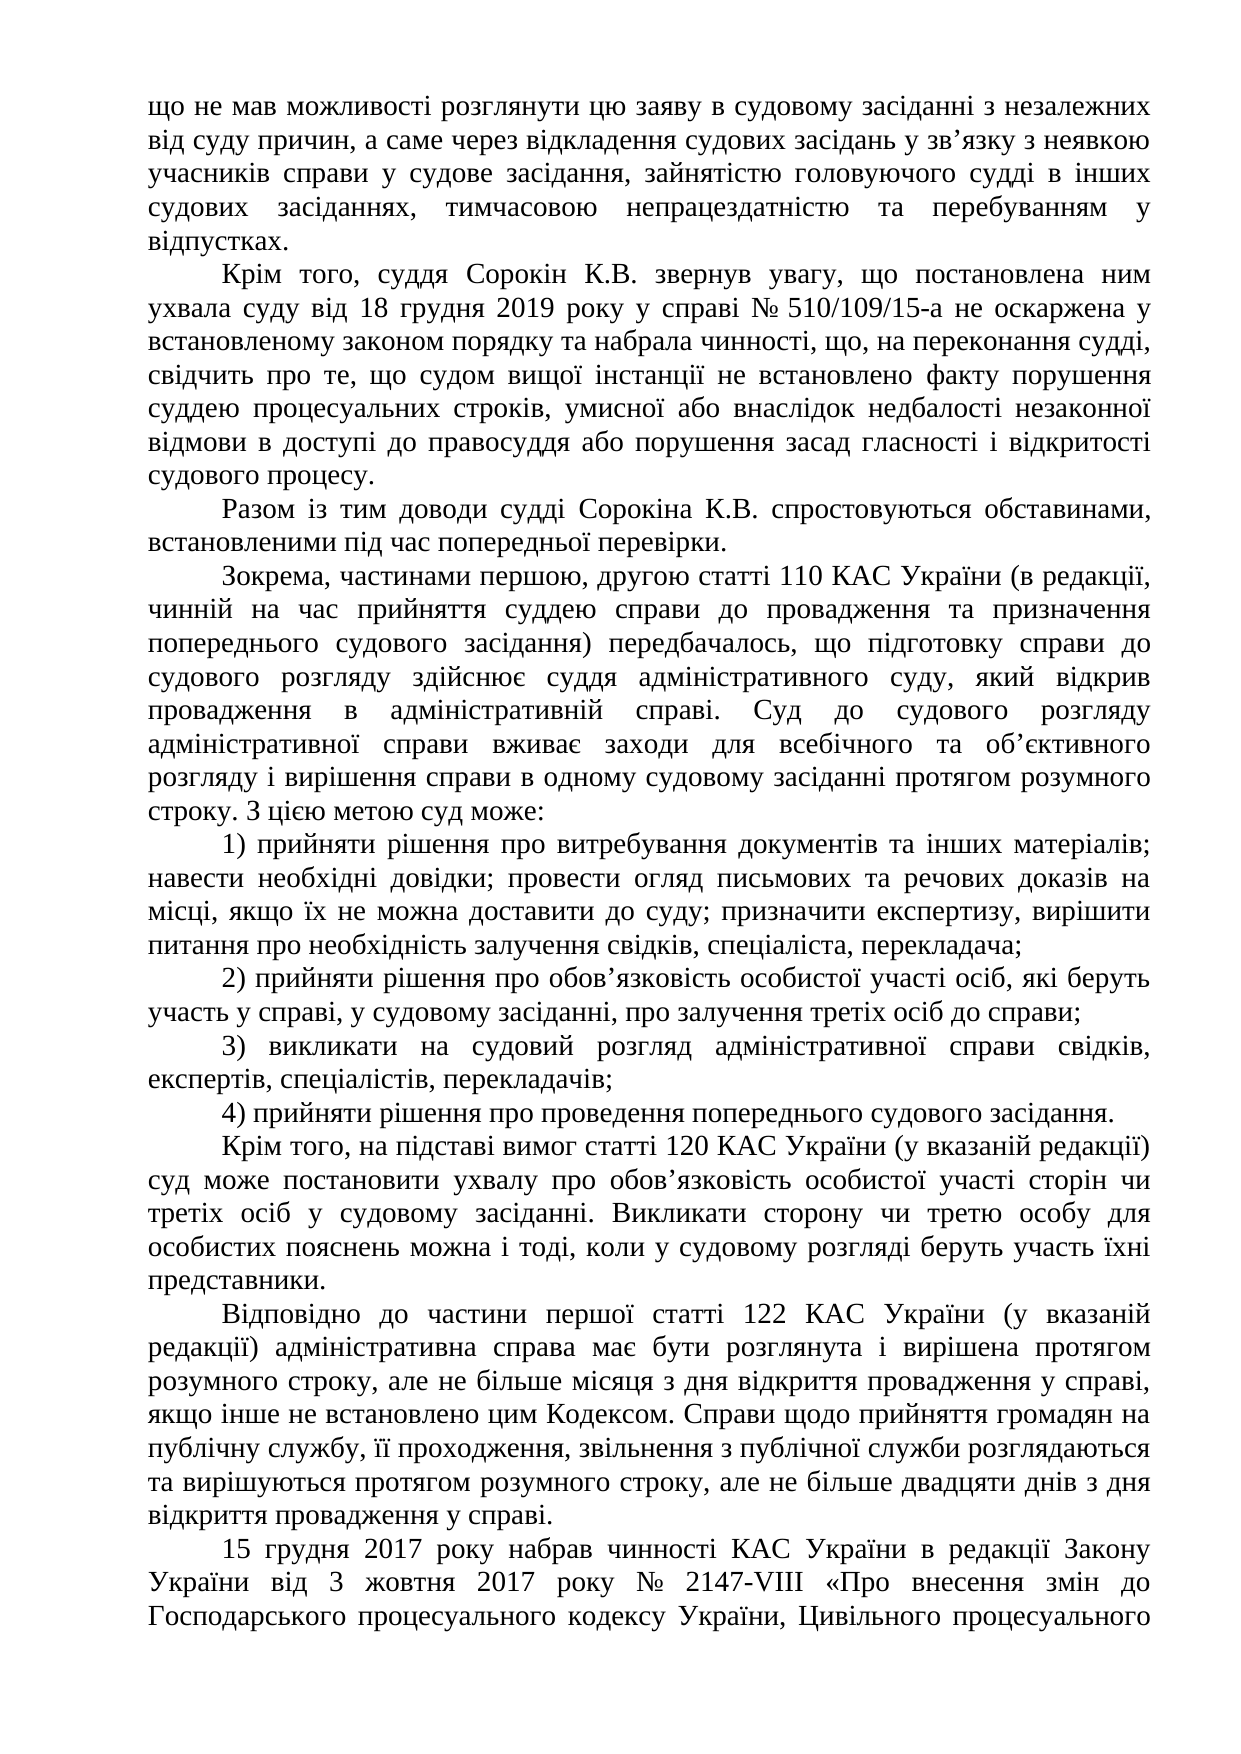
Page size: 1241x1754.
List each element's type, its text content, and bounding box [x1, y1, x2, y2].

text 1) прийняти рішення про витребування документів та інших матеріалів; навести необхідні довідки; провести огляд письмових та речових доказів на місці, якщо їх не можна доставити до суду; призначити експертизу, вирішити питання про необхідність залучення свідків, спеціаліста, перекладача; [148, 826, 1152, 961]
text 3) викликати на судовий розгляд адміністративної справи свідків, експертів, спеціалістів, перекладачів; [148, 1028, 1152, 1095]
text Разом із тим доводи судді Сорокіна К.В. спростовуються обставинами, встановленими під час попередньої перевірки. [148, 491, 1152, 558]
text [148, 88, 1152, 256]
text Крім того, суддя Сорокін К.В. звернув увагу, що постановлена ним ухвала суду від 18 грудня 2019 року у справі № 510/109/15-а не оскаржена у встановленому законом порядку та набрала чинності, що, на переконання судді, свідчить про те, що судом вищої інстанції не встановлено факту порушення суддею процесуальних строків, умисної або внаслідок недбалості незаконної відмови в доступі до правосуддя або порушення засад гласності і відкритості судового процесу. [148, 256, 1152, 491]
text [148, 1531, 1152, 1631]
text Зокрема, частинами першою, другою статті 110 КАС України (в редакції, чинній на час прийняття суддею справи до провадження та призначення попереднього судового засідання) передбачалось, що підготовку справи до судового розгляду здійснює суддя адміністративного суду, який відкрив провадження в адміністративній справі. Суд до судового розгляду адміністративної справи вживає заходи для всебічного та об’єктивного розгляду і вирішення справи в одному судовому засіданні протягом розумного строку. З цією метою суд може: [148, 558, 1152, 826]
text Відповідно до частини першої статті 122 КАС України (у вказаній редакції) адміністративна справа має бути розглянута і вирішена протягом розумного строку, але не більше місяця з дня відкриття провадження у справі, якщо інше не встановлено цим Кодексом. Справи щодо прийняття громадян на публічну службу, її проходження, звільнення з публічної служби розглядаються та вирішуються протягом розумного строку, але не більше двадцяти днів з дня відкриття провадження у справі. [148, 1296, 1152, 1531]
text 2) прийняти рішення про обов’язковість особистої участі осіб, які беруть участь у справі, у судовому засіданні, про залучення третіх осіб до справи; [148, 961, 1152, 1028]
text 4) прийняти рішення про проведення попереднього судового засідання. [148, 1095, 1152, 1128]
text Крім того, на підставі вимог статті 120 КАС України (у вказаній редакції) суд може постановити ухвалу про обов’язковість особистої участі сторін чи третіх осіб у судовому засіданні. Викликати сторону чи третю особу для особистих пояснень можна і тоді, коли у судовому розгляді беруть участь їхні представники. [148, 1128, 1152, 1296]
